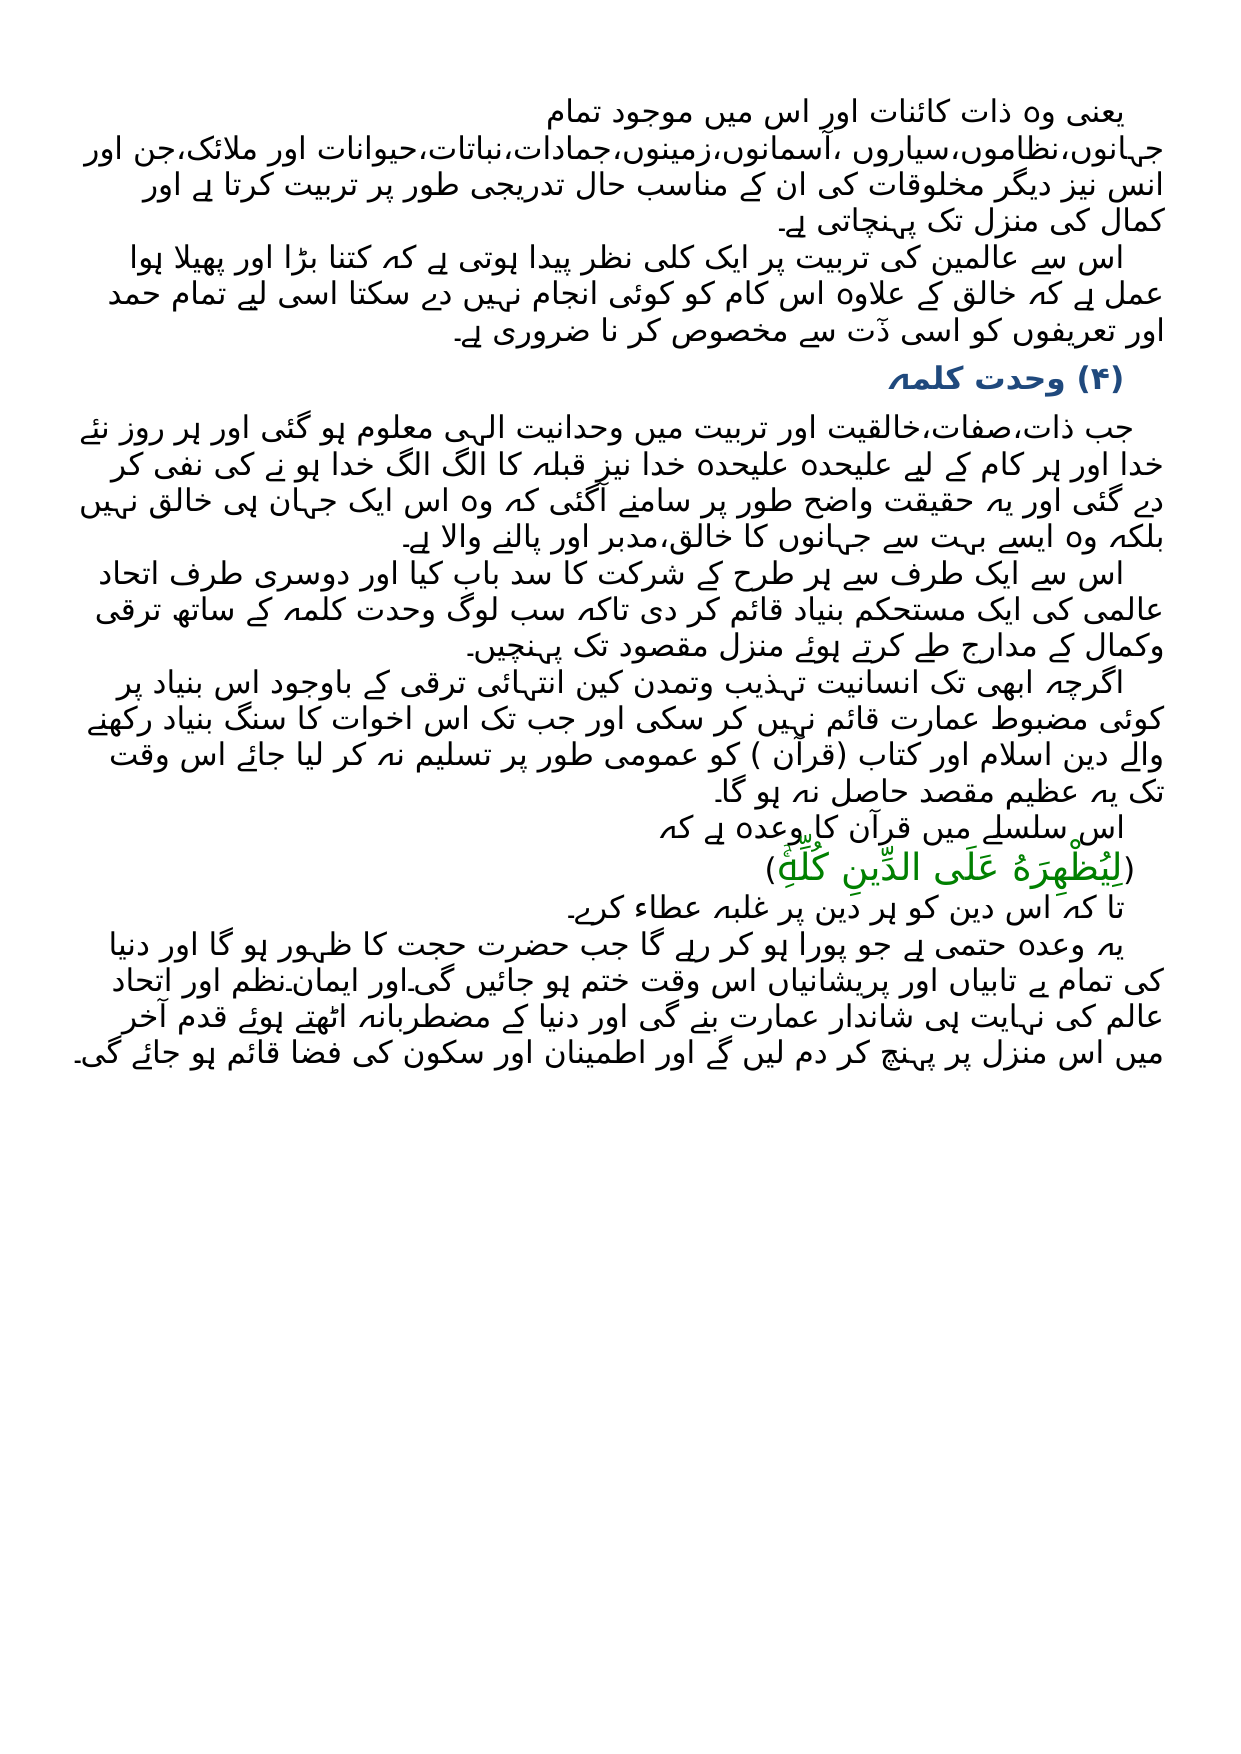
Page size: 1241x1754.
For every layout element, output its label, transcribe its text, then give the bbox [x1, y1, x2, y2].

text اس سے عالمین کی تربیت پر ایک کلی نظر پیدا ہوتی ہے کہ کتنا بڑا اور پھیلا ہوا عمل ہے کہ خالق کے علاوہ اس کام کو کوئی انجام نہیں دے سکتا اسی لیے تمام حمد اور تعریفوں کو اسی ذٓت سے مخصوص کر نا ضروری ہے۔ [75, 239, 1165, 348]
text اس سے ایک طرف سے ہر طرح کے شرکت کا سد باب کیا اور دوسری طرف اتحاد عالمی کی ایک مستحکم بنیاد قائم کر دی تاکہ سب لوگ وحدت کلمہ کے ساتھ ترقی وکمال کے مدارج طے کرتے ہوئے منزل مقصود تک پہنچیں۔ [75, 555, 1165, 664]
text جب ذات،صفات،خالقیت اور تربیت میں وحدانیت الہی معلوم ہو گئی اور ہر روز نئے خدا اور ہر کام کے لیے علیحدہ علیحدہ خدا نیز قبلہ کا الگ الگ خدا ہو نے کی نفی کر دے گئی اور یہ حقیقت واضح طور پر سامنے آگئی کہ وہ اس ایک جہان ہی خالق نہیں بلکہ وہ ایسے بہت سے جہانوں کا خالق،مدبر اور پالنے والا ہے۔ [75, 409, 1165, 555]
text اس سلسلے میں قرآن کا وعدہ ہے کہ [75, 809, 1165, 846]
subtitle (۴) وحدت کلمہ [75, 361, 1165, 397]
text اگرچہ ابھی تک انسانیت تہذیب وتمدن کین انتہائی ترقی کے باوجود اس بنیاد پر کوئی مضبوط عمارت قائم نہیں کر سکی اور جب تک اس اخوات کا سنگ بنیاد رکھنے والے دین اسلام اور کتاب (قرآن ) کو عمومی طور پر تسلیم نہ کر لیا جائے اس وقت تک یہ عظیم مقصد حاصل نہ ہو گا۔ [75, 664, 1165, 809]
text یعنی وہ ذات کائنات اور اس میں موجود تمام جہانوں،نظاموں،سیاروں ،آسمانوں،زمینوں،جمادات،نباتات،حیوانات اور ملائک،جن اور انس نیز دیگر مخلوقات کی ان کے مناسب حال تدریجی طور پر تربیت کرتا ہے اور کمال کی منزل تک پہنچاتی ہے۔ [75, 94, 1165, 239]
text یہ وعدہ حتمی ہے جو پورا ہو کر رہے گا جب حضرت حجت کا ظہور ہو گا اور دنیا کی تمام بے تابیاں اور پریشانیاں اس وقت ختم ہو جائیں گی۔اور ایمان۔نظم اور اتحاد عالم کی نہایت ہی شاندار عمارت بنے گی اور دنیا کے مضطربانہ اٹھتے ہوئے قدم آخر میں اس منزل پر پہنچ کر دم لیں گے اور اطمینان اور سکون کی فضا قائم ہو جائے گی۔ [75, 926, 1165, 1071]
text تا کہ اس دین کو ہر دین پر غلبہ عطاء کرے۔ [75, 889, 1165, 926]
text (لِيُظْهِرَهُ عَلَى الدِّينِ كُلِّهِۚ) [75, 846, 1165, 889]
